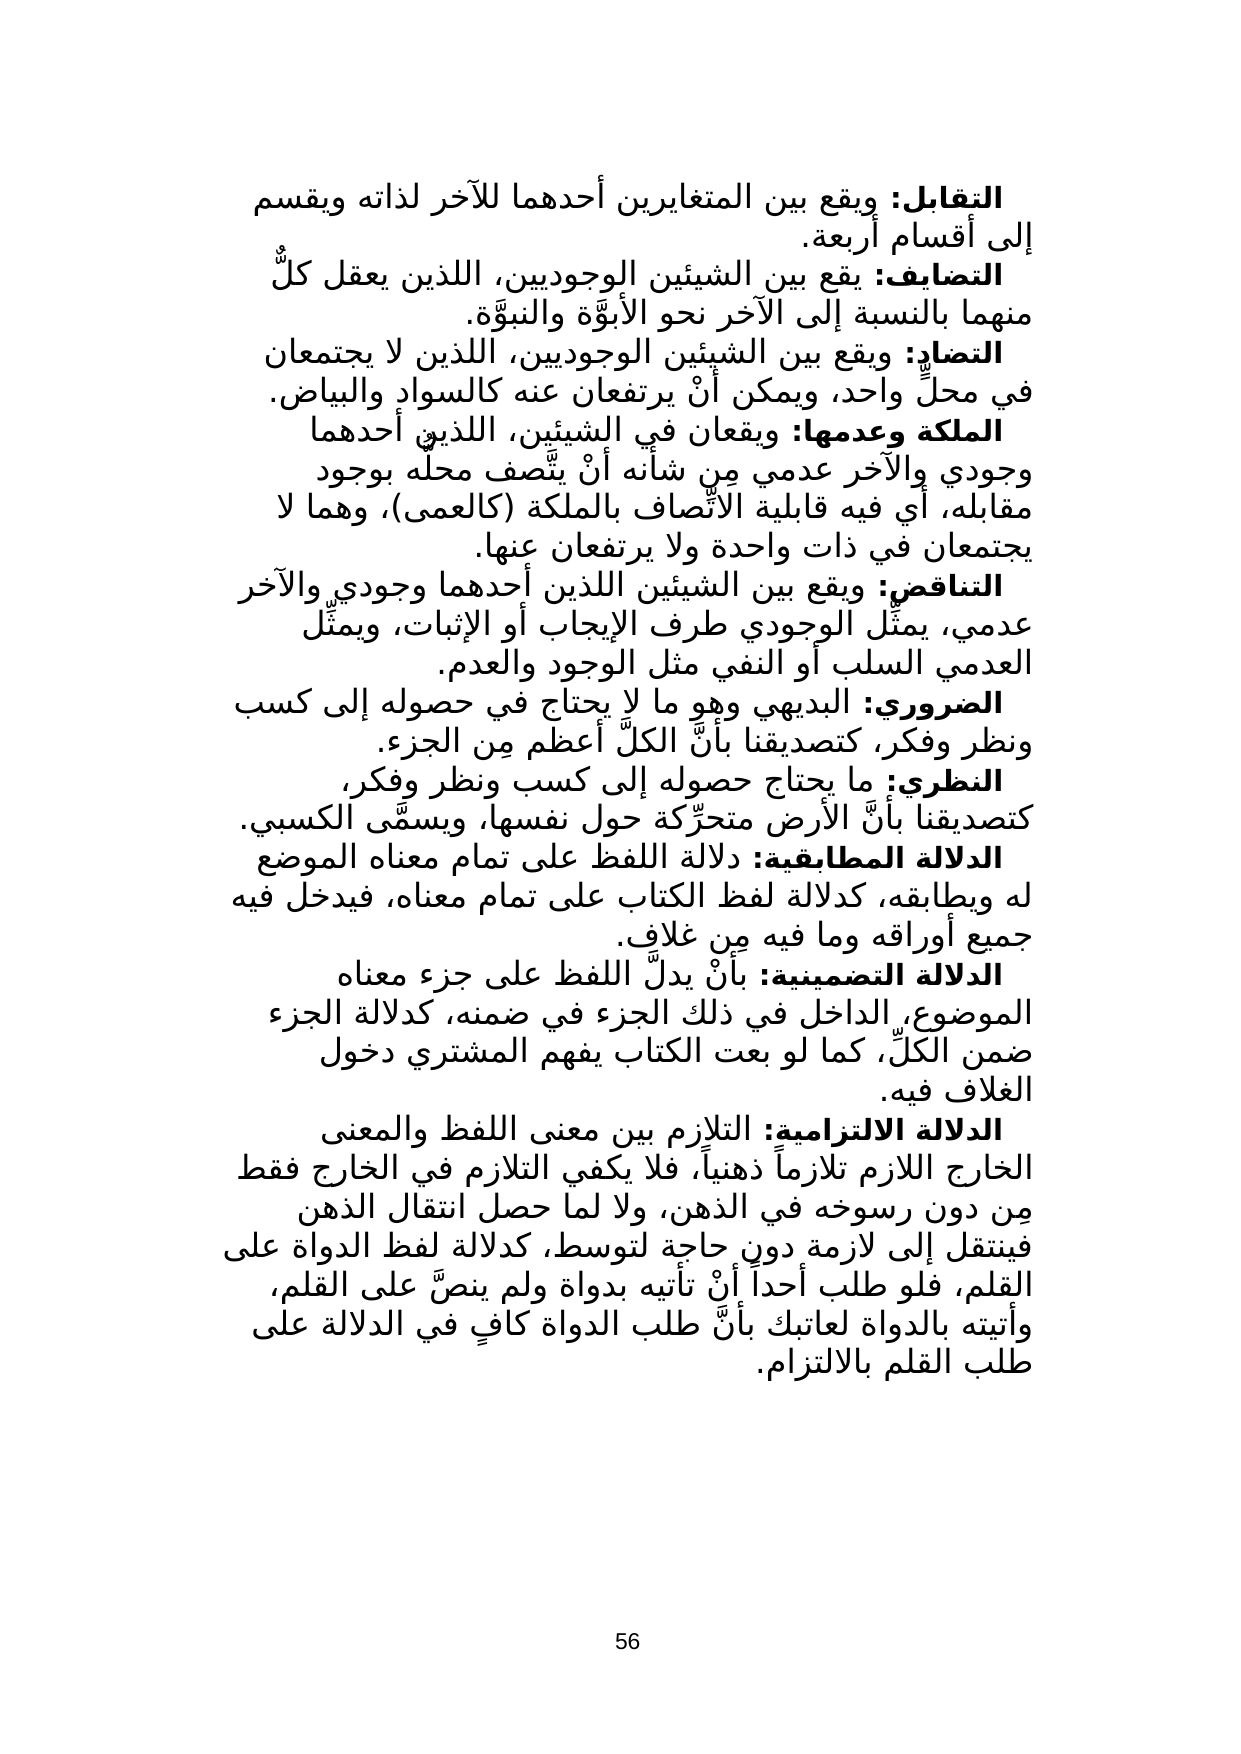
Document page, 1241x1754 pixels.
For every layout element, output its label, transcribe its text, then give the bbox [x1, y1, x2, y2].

text التناقض: ويقع بين الشيئين اللذين أحدهما وجودي والآخر عدمي، يمثِّل الوجودي طرف الإيجاب أو الإثبات، ويمثِّل العدمي السلب أو النفي مثل الوجود والعدم. [222, 566, 1033, 682]
text الملكة وعدمها: ويقعان في الشيئين، اللذين أحدهما وجودي والآخر عدمي مِن شأنه أنْ يتَّصف محلُّه بوجود مقابله، أي فيه قابلية الاتِّصاف بالملكة (كالعمى)، وهما لا يجتمعان في ذات واحدة ولا يرتفعان عنها. [222, 410, 1033, 566]
text الضروري: البديهي وهو ما لا يحتاج في حصوله إلى كسب ونظر وفكر، كتصديقنا بأنَّ الكلَّ أعظم مِن الجزء. [222, 682, 1033, 760]
text التضايف: يقع بين الشيئين الوجوديين، اللذين يعقل كلٌّ منهما بالنسبة إلى الآخر نحو الأبوَّة والنبوَّة. [222, 255, 1033, 333]
text الدلالة التضمينية: بأنْ يدلَّ اللفظ على جزء معناه الموضوع، الداخل في ذلك الجزء في ضمنه، كدلالة الجزء ضمن الكلِّ، كما لو بعت الكتاب يفهم المشتري دخول الغلاف فيه. [222, 954, 1033, 1110]
text الدلالة الالتزامية: التلازم بين معنى اللفظ والمعنى الخارج اللازم تلازماً ذهنياً، فلا يكفي التلازم في الخارج فقط مِن دون رسوخه في الذهن، ولا لما حصل انتقال الذهن فينتقل إلى لازمة دون حاجة لتوسط، كدلالة لفظ الدواة على القلم، فلو طلب أحداً أنْ تأتيه بدواة ولم ينصَّ على القلم، وأتيته بالدواة لعاتبك بأنَّ طلب الدواة كافٍ في الدلالة على طلب القلم بالالتزام. [222, 1110, 1033, 1382]
text التقابل: ويقع بين المتغايرين أحدهما للآخر لذاته ويقسم إلى أقسام أربعة. [222, 177, 1033, 255]
text التضاد: ويقع بين الشيئين الوجوديين، اللذين لا يجتمعان في محلٍّ واحد، ويمكن أنْ يرتفعان عنه كالسواد والبياض. [222, 333, 1033, 410]
text الدلالة المطابقية: دلالة اللفظ على تمام معناه الموضع له ويطابقه، كدلالة لفظ الكتاب على تمام معناه، فيدخل فيه جميع أوراقه وما فيه مِن غلاف. [222, 838, 1033, 954]
text النظري: ما يحتاج حصوله إلى كسب ونظر وفكر، كتصديقنا بأنَّ الأرض متحرِّكة حول نفسها، ويسمَّى الكسبي. [222, 760, 1033, 838]
